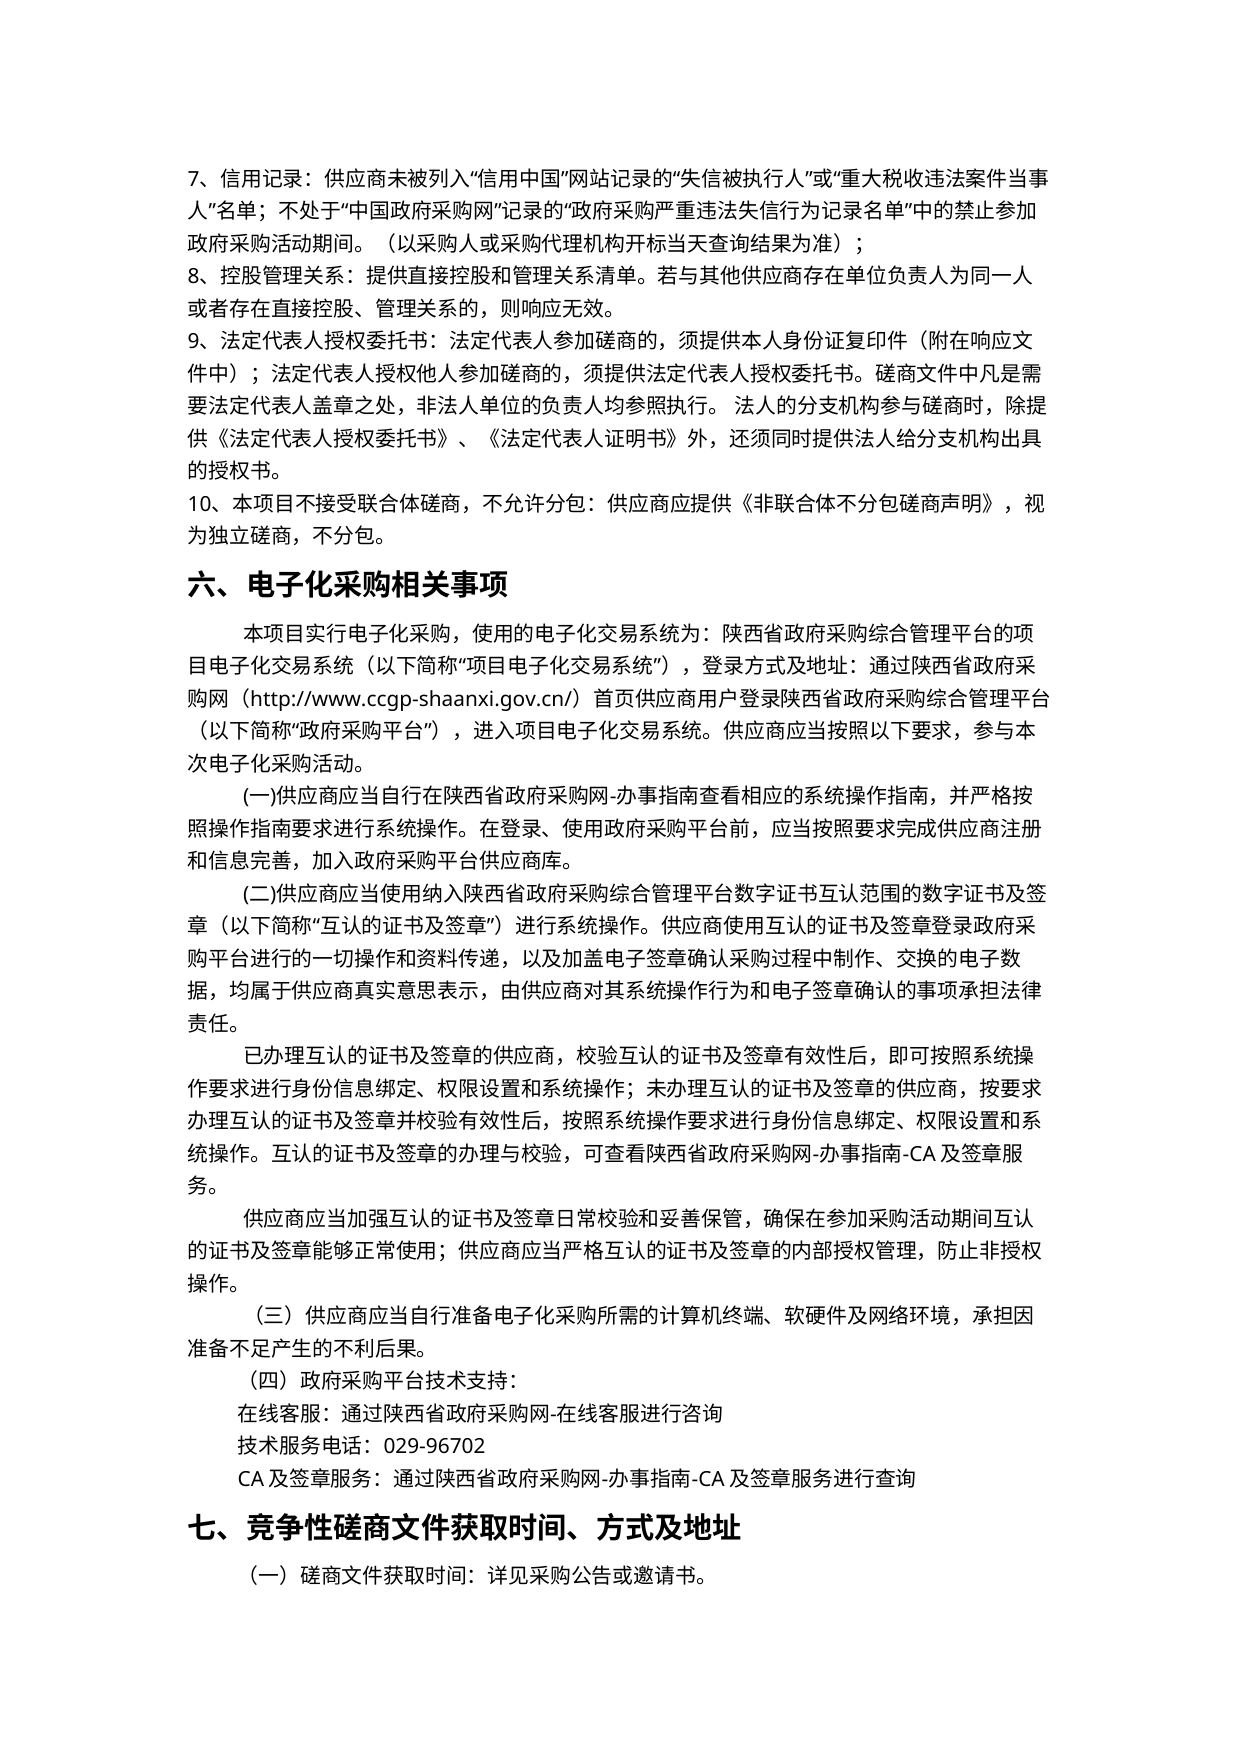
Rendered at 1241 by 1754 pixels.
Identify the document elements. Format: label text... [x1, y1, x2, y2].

text CA及签章服务：通过陕西省政府采购网-办事指南-CA及签章服务进行查询 [187, 1462, 1053, 1494]
text 供应商应当加强互认的证书及签章日常校验和妥善保管，确保在参加采购活动期间互认的证书及签章能够正常使用；供应商应当严格互认的证书及签章的内部授权管理，防止非授权操作。 [187, 1202, 1053, 1299]
text （一）磋商文件获取时间：详见采购公告或邀请书。 [187, 1559, 1053, 1592]
text 8、控股管理关系：提供直接控股和管理关系清单。若与其他供应商存在单位负责人为同一人或者存在直接控股、管理关系的，则响应无效。 [187, 259, 1053, 324]
text 7、信用记录：供应商未被列入“信用中国”网站记录的“失信被执行人”或“重大税收违法案件当事人”名单；不处于“中国政府采购网”记录的“政府采购严重违法失信行为记录名单”中的禁止参加政府采购活动期间。（以采购人或采购代理机构开标当天查询结果为准）； [187, 162, 1053, 259]
text 七、竞争性磋商文件获取时间、方式及地址 [187, 1494, 1053, 1559]
text 六、电子化采购相关事项 [187, 552, 1053, 617]
text (一)供应商应当自行在陕西省政府采购网-办事指南查看相应的系统操作指南，并严格按照操作指南要求进行系统操作。在登录、使用政府采购平台前，应当按照要求完成供应商注册和信息完善，加入政府采购平台供应商库。 [187, 779, 1053, 877]
text 9、法定代表人授权委托书：法定代表人参加磋商的，须提供本人身份证复印件（附在响应文件中）；法定代表人授权他人参加磋商的，须提供法定代表人授权委托书。磋商文件中凡是需要法定代表人盖章之处，非法人单位的负责人均参照执行。 法人的分支机构参与磋商时，除提供《法定代表人授权委托书》、《法定代表人证明书》外，还须同时提供法人给分支机构出具的授权书。 [187, 324, 1053, 487]
text 在线客服：通过陕西省政府采购网-在线客服进行咨询 [187, 1397, 1053, 1429]
text 10、本项目不接受联合体磋商，不允许分包：供应商应提供《非联合体不分包磋商声明》，视为独立磋商，不分包。 [187, 487, 1053, 552]
text (二)供应商应当使用纳入陕西省政府采购综合管理平台数字证书互认范围的数字证书及签章（以下简称“互认的证书及签章”）进行系统操作。供应商使用互认的证书及签章登录政府采购平台进行的一切操作和资料传递，以及加盖电子签章确认采购过程中制作、交换的电子数据，均属于供应商真实意思表示，由供应商对其系统操作行为和电子签章确认的事项承担法律责任。 [187, 877, 1053, 1039]
text 本项目实行电子化采购，使用的电子化交易系统为：陕西省政府采购综合管理平台的项目电子化交易系统（以下简称“项目电子化交易系统”），登录方式及地址：通过陕西省政府采购网（http://www.ccgp-shaanxi.gov.cn/）首页供应商用户登录陕西省政府采购综合管理平台（以下简称“政府采购平台”），进入项目电子化交易系统。供应商应当按照以下要求，参与本次电子化采购活动。 [187, 617, 1053, 779]
text 已办理互认的证书及签章的供应商，校验互认的证书及签章有效性后，即可按照系统操作要求进行身份信息绑定、权限设置和系统操作；未办理互认的证书及签章的供应商，按要求办理互认的证书及签章并校验有效性后，按照系统操作要求进行身份信息绑定、权限设置和系统操作。互认的证书及签章的办理与校验，可查看陕西省政府采购网-办事指南-CA及签章服务。 [187, 1039, 1053, 1202]
text （三）供应商应当自行准备电子化采购所需的计算机终端、软硬件及网络环境，承担因准备不足产生的不利后果。 [187, 1299, 1053, 1364]
text （四）政府采购平台技术支持： [187, 1364, 1053, 1397]
text 技术服务电话：029-96702 [187, 1429, 1053, 1462]
